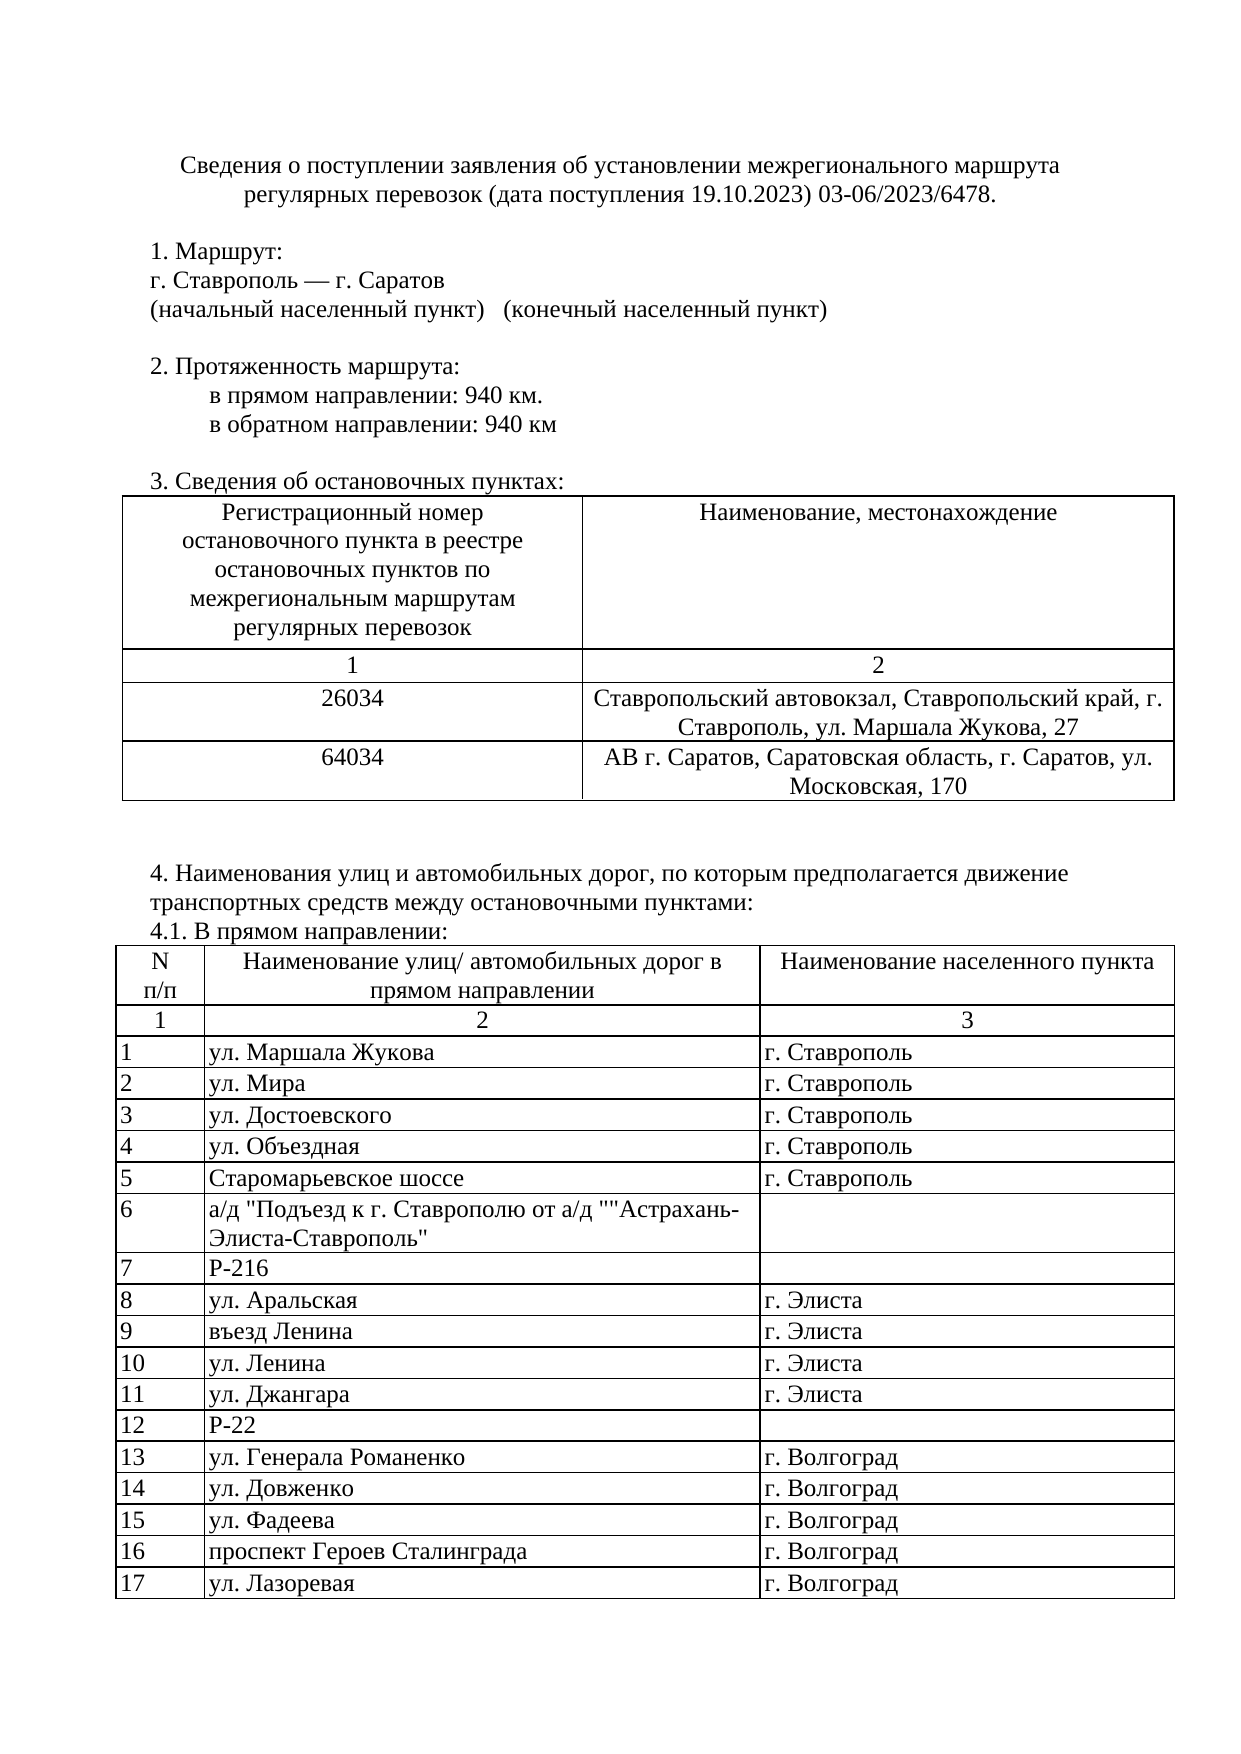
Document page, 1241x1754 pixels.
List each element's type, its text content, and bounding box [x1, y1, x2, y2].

table_cell ул. Генерала Романенко [205, 1442, 759, 1472]
table_cell 2 [205, 1006, 759, 1035]
table_cell 11 [117, 1379, 204, 1409]
table_header Наименование населенного пункта [761, 946, 1174, 1004]
table_cell Старомарьевское шоссе [205, 1163, 759, 1193]
table_cell 2 [583, 650, 1173, 681]
text (начальный населенный пункт) (конечный населенный пункт) [150, 294, 1090, 322]
text 1. Маршрут: [150, 236, 1090, 265]
table_cell ул. Мира [205, 1068, 759, 1098]
table_cell 15 [117, 1505, 204, 1535]
table_cell г. Волгоград [761, 1568, 1174, 1598]
table_cell 8 [117, 1285, 204, 1314]
table_cell проспект Героев Сталинграда [205, 1536, 759, 1566]
table_header Наименование улиц/ автомобильных дорог в прямом направлении [205, 946, 759, 1004]
table_cell г. Волгоград [761, 1505, 1174, 1535]
table_cell 2 [117, 1068, 204, 1098]
table_cell [761, 1194, 1174, 1252]
table_cell ул. Объездная [205, 1131, 759, 1161]
table_cell г. Ставрополь [761, 1131, 1174, 1161]
table_cell г. Волгоград [761, 1473, 1174, 1503]
text Сведения о поступлении заявления об установлении межрегионального маршрута регулярных перевозок (дата поступления 19.10.2023) 03-06/2023/6478. [150, 150, 1090, 207]
table_cell 16 [117, 1536, 204, 1566]
table_cell г. Элиста [761, 1285, 1174, 1314]
table_cell г. Ставрополь [761, 1068, 1174, 1098]
table_cell г. Элиста [761, 1348, 1174, 1377]
table_cell ул. Достоевского [205, 1100, 759, 1130]
text 2. Протяженность маршрута: [150, 351, 1090, 380]
table_cell ул. Ленина [205, 1348, 759, 1377]
table_cell 1 [117, 1037, 204, 1067]
text 3. Сведения об остановочных пунктах: [150, 466, 1090, 495]
table_cell г. Волгоград [761, 1536, 1174, 1566]
text в прямом направлении: 940 км. [150, 380, 1090, 409]
table_cell 3 [117, 1100, 204, 1130]
table_cell ул. Довженко [205, 1473, 759, 1503]
table_cell 17 [117, 1568, 204, 1598]
table_cell АВ г. Саратов, Саратовская область, г. Саратов, ул. Московская, 170 [583, 742, 1173, 799]
table_cell г. Ставрополь [761, 1100, 1174, 1130]
text 4. Наименования улиц и автомобильных дорог, по которым предполагается движение транспортных средств между остановочными пунктами: [150, 858, 1090, 916]
table_cell 3 [761, 1006, 1174, 1035]
text 4.1. В прямом направлении: [150, 916, 1090, 945]
table_cell 9 [117, 1316, 204, 1346]
table_header Наименование, местонахождение [583, 497, 1173, 648]
table_cell 13 [117, 1442, 204, 1472]
table_header Регистрационный номер остановочного пункта в реестре остановочных пунктов по межрегиональным маршрутам регулярных перевозок [123, 497, 582, 648]
table_header N п/п [117, 946, 204, 1004]
table_cell г. Волгоград [761, 1442, 1174, 1472]
table_cell а/д "Подъезд к г. Ставрополю от а/д ""Астрахань-Элиста-Ставрополь" [205, 1194, 759, 1252]
text г. Ставрополь — г. Саратов [150, 265, 1090, 294]
text в обратном направлении: 940 км [150, 409, 1090, 437]
table_cell г. Ставрополь [761, 1037, 1174, 1067]
table_cell г. Элиста [761, 1316, 1174, 1346]
table_cell 7 [117, 1253, 204, 1283]
table_cell 6 [117, 1194, 204, 1252]
table_cell г. Элиста [761, 1379, 1174, 1409]
table_cell Р-22 [205, 1411, 759, 1440]
table_cell [761, 1411, 1174, 1440]
table_cell 26034 [123, 683, 582, 740]
table_cell 12 [117, 1411, 204, 1440]
table_cell ул. Маршала Жукова [205, 1037, 759, 1067]
table_cell [761, 1253, 1174, 1283]
table_cell 5 [117, 1163, 204, 1193]
table_cell 64034 [123, 742, 582, 799]
table_cell ул. Аральская [205, 1285, 759, 1314]
table_cell ул. Лазоревая [205, 1568, 759, 1598]
table_cell ул. Джангара [205, 1379, 759, 1409]
table_cell въезд Ленина [205, 1316, 759, 1346]
table_cell Ставропольский автовокзал, Ставропольский край, г. Ставрополь, ул. Маршала Жукова, 27 [583, 683, 1173, 740]
table_cell ул. Фадеева [205, 1505, 759, 1535]
table_cell 4 [117, 1131, 204, 1161]
table_cell 14 [117, 1473, 204, 1503]
table_cell 1 [117, 1006, 204, 1035]
table_cell 10 [117, 1348, 204, 1377]
table_cell г. Ставрополь [761, 1163, 1174, 1193]
table_cell Р-216 [205, 1253, 759, 1283]
table_cell 1 [123, 650, 582, 681]
